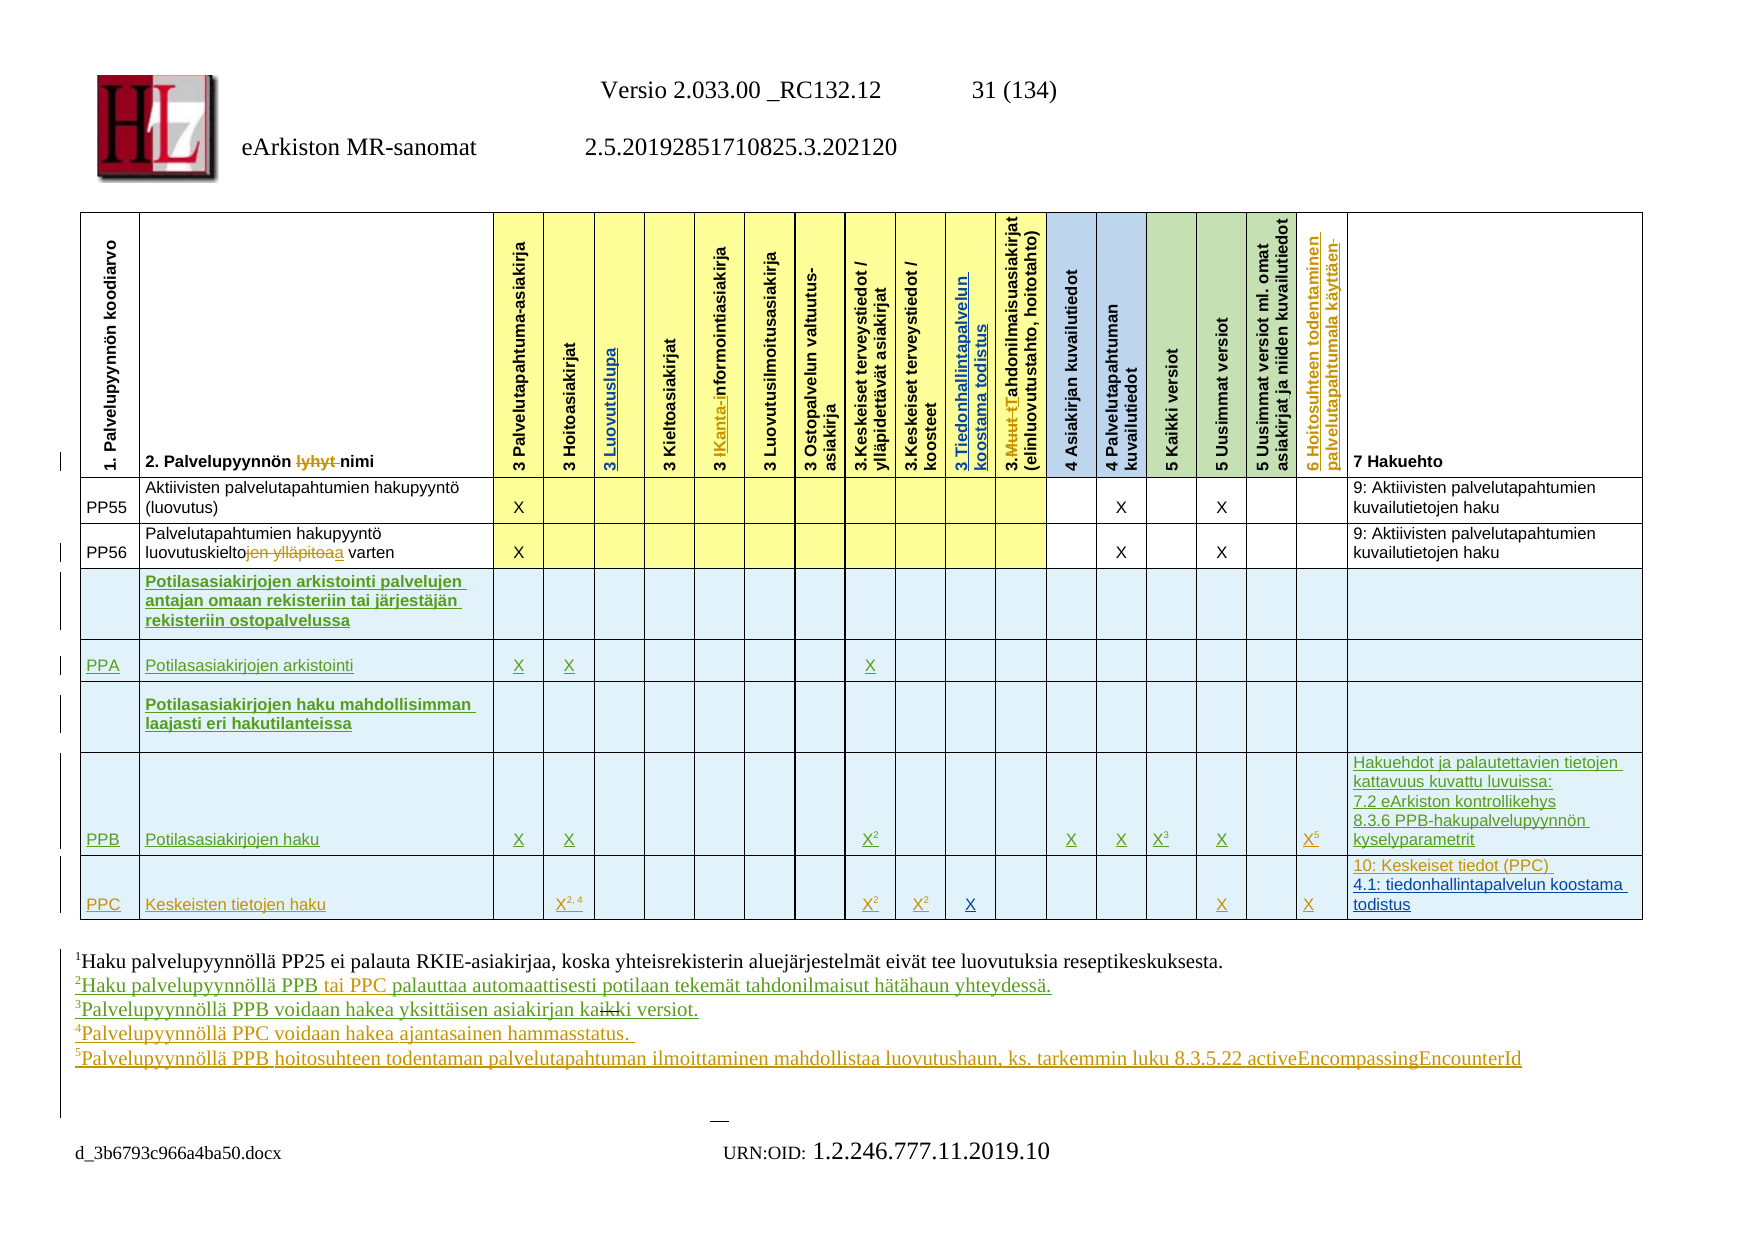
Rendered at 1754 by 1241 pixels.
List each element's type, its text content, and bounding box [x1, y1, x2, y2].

table_cell [1147, 478, 1196, 523]
table_cell [645, 478, 694, 523]
table_cell [544, 524, 594, 568]
table_header 3 Palvelutapahtuma-asiakirja [494, 213, 543, 477]
text 1Haku palvelupyynnöllä PP25 ei palauta RKIE-asiakirjaa, koska yhteisrekisterin aluejärjestelmät eivät tee luovutuksia reseptikeskuksesta. [75, 949, 1679, 973]
table_header 5 Kaikki versiot [1147, 213, 1196, 477]
table_header 4 Palvelutapahtuman kuvailutiedot [1097, 213, 1146, 477]
table_cell [1247, 478, 1296, 523]
table_cell [946, 478, 995, 523]
table_header 4 Asiakirjan kuvailutiedot [1047, 213, 1096, 477]
picture [97, 75, 220, 183]
table_cell [946, 524, 995, 568]
table_header 3.Keskeiset terveystiedot / ylläpidettävät asiakirjat [846, 213, 895, 477]
table_cell [1297, 478, 1347, 523]
table_cell 9: Aktiivisten palvelutapahtumien kuvailutietojen haku [1348, 478, 1642, 523]
table_cell [645, 524, 694, 568]
table_cell [896, 524, 945, 568]
table_header [1297, 213, 1347, 477]
table_cell [1297, 524, 1347, 568]
table_header 3 Luovutusilmoitusasiakirja [745, 213, 794, 477]
table_cell Palvelutapahtumien hakupyyntö luovutuskielto varten [140, 524, 493, 568]
table_cell [595, 478, 644, 523]
table_cell X [1097, 478, 1146, 523]
table_header 3 Ostopalvelun valtuutus-asiakirja [796, 213, 844, 477]
table_cell [1047, 524, 1096, 568]
table_header 1. Palvelupyynnön koodiarvo [81, 213, 139, 477]
table_cell X [1197, 478, 1246, 523]
table_cell [695, 524, 744, 568]
table_cell [745, 478, 794, 523]
table_header [946, 213, 995, 477]
table_cell [1147, 524, 1196, 568]
table_header 5 Uusimmat versiot ml. omat asiakirjatja niiden kuvailutiedot [1247, 213, 1296, 477]
table_cell [896, 478, 945, 523]
table_cell [695, 478, 744, 523]
table_cell [846, 524, 895, 568]
table_header 3.Keskeiset terveystiedot / koosteet [896, 213, 945, 477]
table_header 3 Kieltoasiakirjat [645, 213, 694, 477]
table_cell X [494, 478, 543, 523]
table_header 2. Palvelupyynnön nimi [140, 213, 493, 477]
table_header 7 Hakuehto [1348, 213, 1642, 477]
table_cell [1247, 524, 1296, 568]
table_cell PP56 [81, 524, 139, 568]
table_cell [846, 478, 895, 523]
table_cell [1047, 478, 1096, 523]
table_cell [996, 524, 1046, 568]
table_header 5 Uusimmat versiot [1197, 213, 1246, 477]
table_cell X [1097, 524, 1146, 568]
table_cell [745, 524, 794, 568]
table_cell 9: Aktiivisten palvelutapahtumien kuvailutietojen haku [1348, 524, 1642, 568]
table_cell X [494, 524, 543, 568]
table_cell Aktiivisten palvelutapahtumien hakupyyntö (luovutus) [140, 478, 493, 523]
table_cell PP55 [81, 478, 139, 523]
table_header 3.ahdonilmaisuasiakirjat (elinluovutustahto, hoitotahto) [996, 213, 1046, 477]
table_header 3 nformointiasiakirja [695, 213, 744, 477]
table_header [595, 213, 644, 477]
table_cell [796, 524, 844, 568]
table_cell [996, 478, 1046, 523]
table_cell [796, 478, 844, 523]
table_cell [544, 478, 594, 523]
table_cell X [1197, 524, 1246, 568]
table_cell [595, 524, 644, 568]
table_header 3 Hoitoasiakirjat [544, 213, 594, 477]
